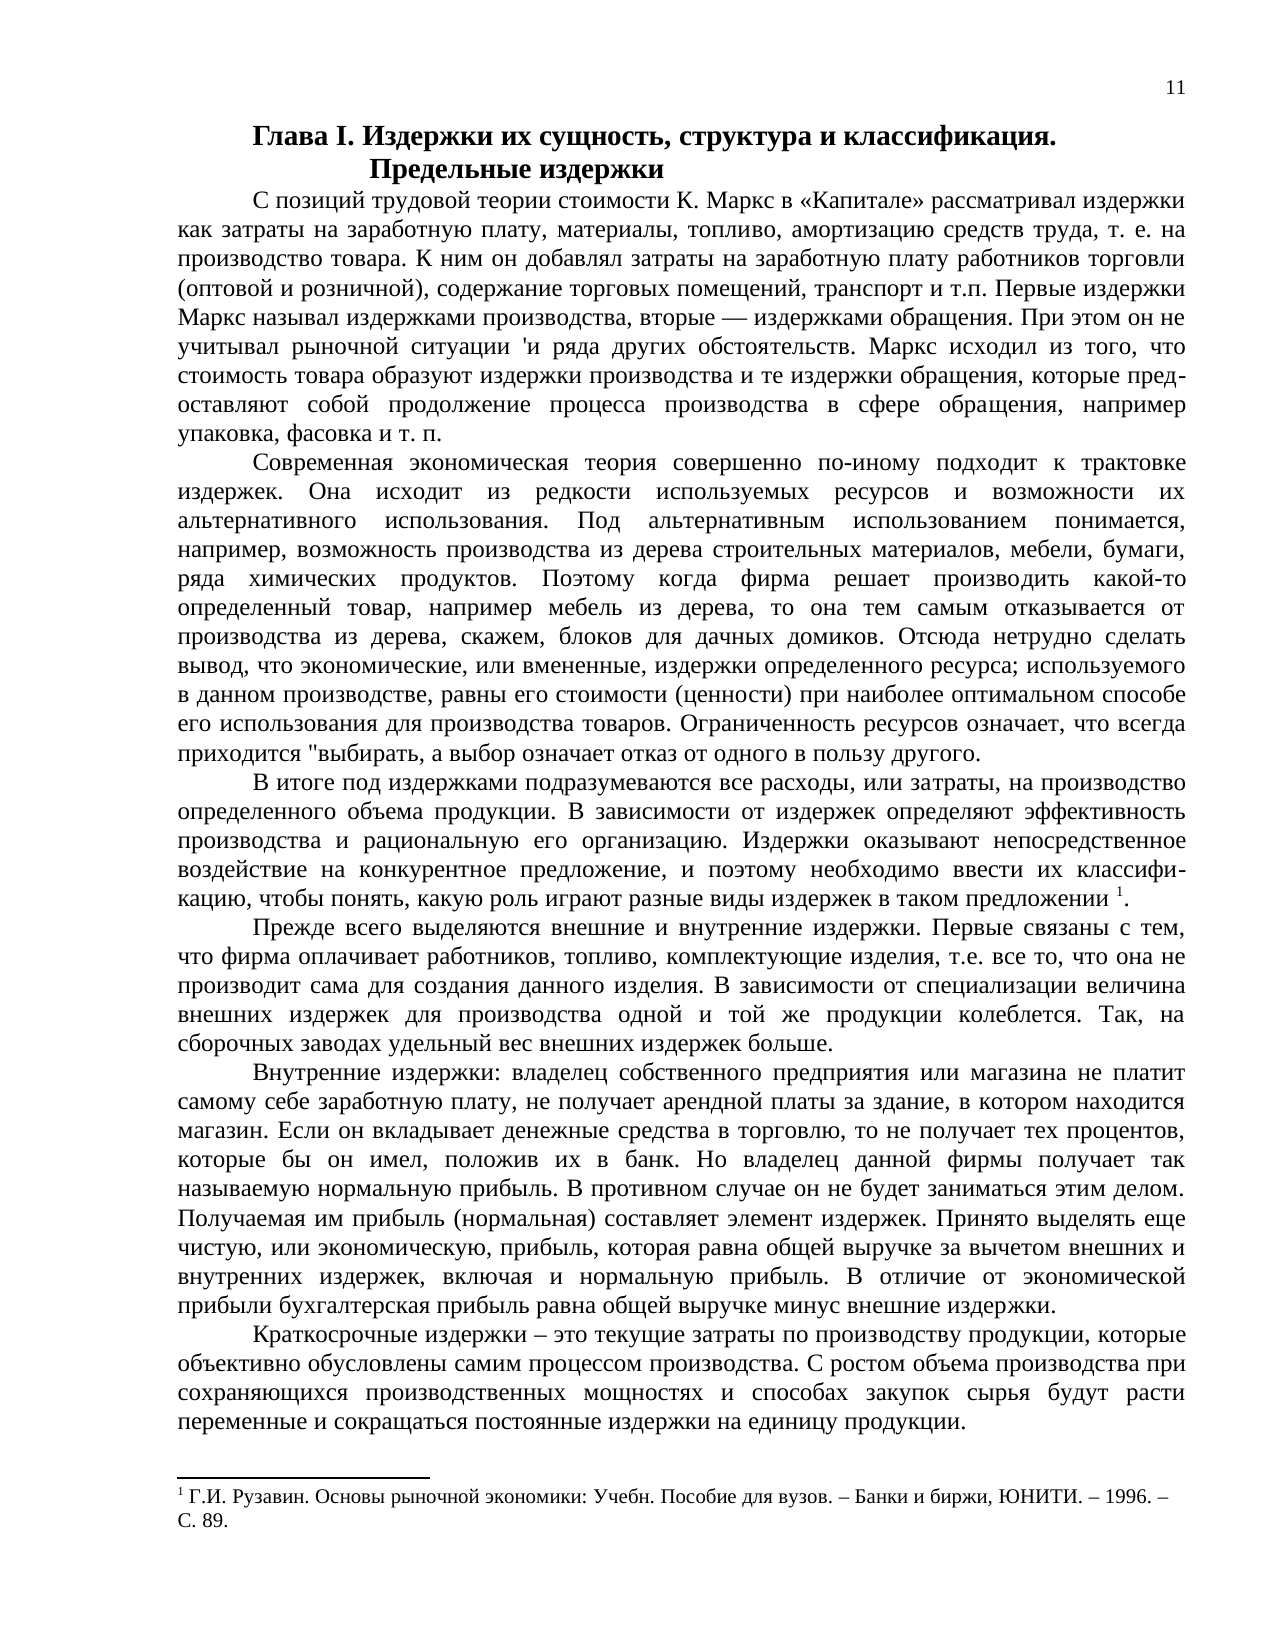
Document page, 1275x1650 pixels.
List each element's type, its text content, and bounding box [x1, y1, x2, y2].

text Краткосрочные издержки – это текущие затраты по производству продукции, которые объективно обусловлены самим процессом производства. С ростом объема производства при сохраняющихся производственных мощностях и способах закупок сырья будут расти переменные и сокращаться постоянные издержки на единицу продукции. [177, 1319, 1186, 1435]
text В итоге под издержками подразумеваются все расходы, или затраты, на производство определенного объема продукции. В зависимости от издержек определяют эффективность производства и рациональную его организацию. Издержки оказывают непосредственное воздействие на конкурентное предложение, и поэтому необходимо ввести их классификацию, чтобы понять, какую роль играют разные виды издержек в таком предложении 1. [177, 766, 1186, 912]
text Внутренние издержки: владелец собственного предприятия или магазина не платит самому себе заработную плату, не получает арендной платы за здание, в котором находится магазин. Если он вкладывает денежные средства в торговлю, то не получает тех процентов, которые бы он имел, положив их в банк. Но владелец данной фирмы получает так называемую нормальную прибыль. В противном случае он не будет заниматься этим делом. Получаемая им прибыль (нормальная) составляет элемент издержек. Принято выделять еще чистую, или экономическую, прибыль, которая равна общей выручке за вычетом внешних и внутренних издержек, включая и нормальную прибыль. В отличие от экономической прибыли бухгалтерская прибыль равна общей выручке минус внешние издержки. [177, 1057, 1186, 1319]
subtitle Глава I. Издержки их сущность, структура и классификация. [177, 118, 1186, 152]
text Прежде всего выделяются внешние и внутренние издержки. Первые связаны с тем, что фирма оплачивает работников, топливо, комплектующие изделия, т.е. все то, что она не производит сама для создания данного изделия. В зависимости от специализации величина внешних издержек для производства одной и той же продукции колеблется. Так, на сборочных заводах удельный вес внешних издержек больше. [177, 912, 1186, 1057]
subtitle Предельные издержки [177, 152, 1186, 185]
text Современная экономическая теория совершенно по-иному подходит к трактовке издержек. Она исходит из редкости используемых ресурсов и возможности их альтернативного использования. Под альтернативным использованием понимается, например, возможность производства из дерева строительных материалов, мебели, бумаги, ряда химических продуктов. Поэтому когда фирма решает производить какой-то определенный товар, например мебель из дерева, то она тем самым отказывается от производства из дерева, скажем, блоков для дачных домиков. Отсюда нетрудно сделать вывод, что экономические, или вмененные, издержки определенного ресурса; используемого в данном производстве, равны его стоимости (ценности) при наиболее оптимальном способе его использования для производства товаров. Ограниченность ресурсов означает, что всегда приходится "выбирать, а выбор означает отказ от одного в пользу другого. [177, 447, 1186, 766]
text С позиций трудовой теории стоимости К. Маркс в «Капитале» рассматривал издержки как затраты на заработную плату, материалы, топливо, амортизацию средств труда, т. е. на производство товара. К ним он добавлял затраты на заработную плату работников торговли (оптовой и розничной), содержание торговых помещений, транспорт и т.п. Первые издержки Маркс называл издержками производства, вторые — издержками обращения. При этом он не учитывал рыночной ситуации 'и ряда других обстоятельств. Маркс исходил из того, что стоимость товара образуют издержки производства и те издержки обращения, которые предоставляют собой продолжение процесса производства в сфере обращения, например упаковка, фасовка и т. п. [177, 185, 1186, 447]
